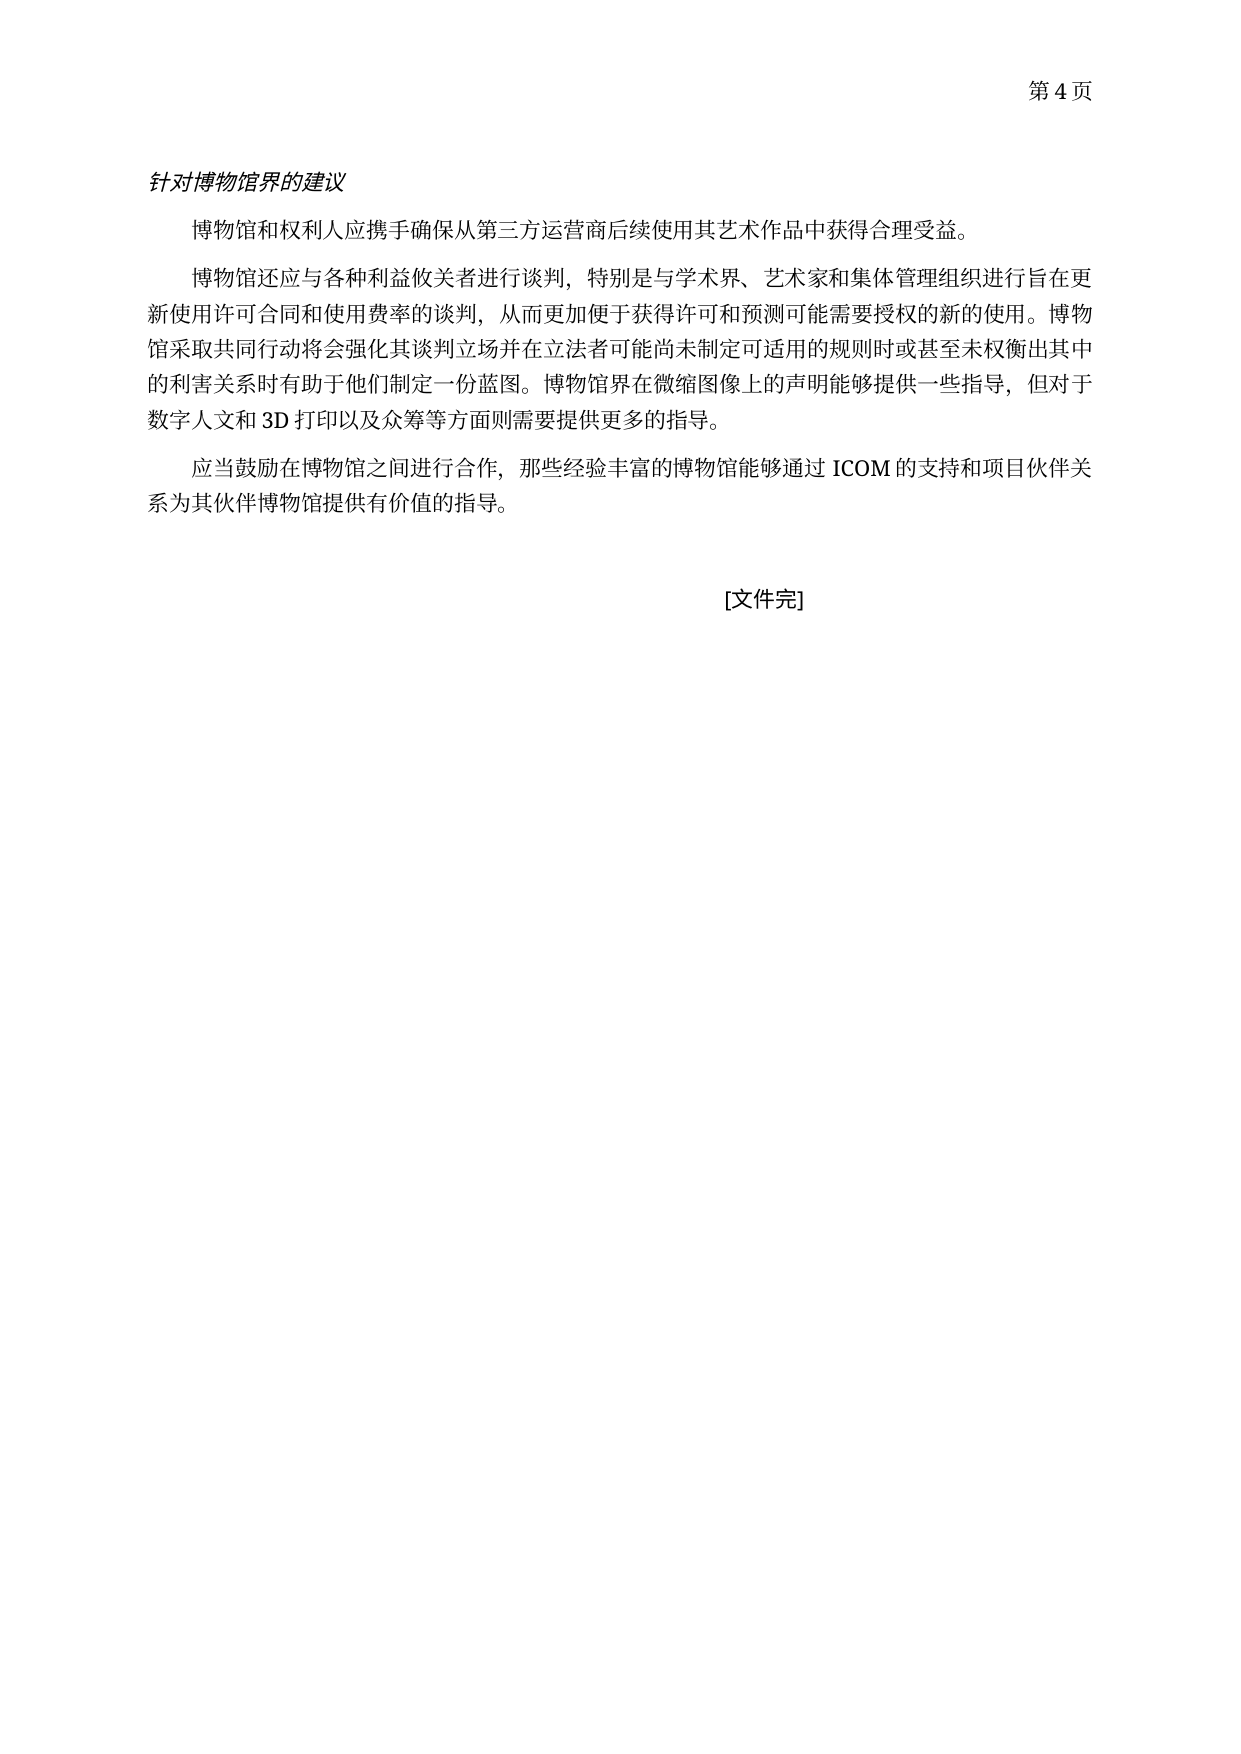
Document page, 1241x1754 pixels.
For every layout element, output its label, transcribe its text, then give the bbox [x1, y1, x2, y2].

text 博物馆还应与各种利益攸关者进行谈判，特别是与学术界、艺术家和集体管理组织进行旨在更新使用许可合同和使用费率的谈判，从而更加便于获得许可和预测可能需要授权的新的使用。博物馆采取共同行动将会强化其谈判立场并在立法者可能尚未制定可适用的规则时或甚至未权衡出其中的利害关系时有助于他们制定一份蓝图。博物馆界在微缩图像上的声明能够提供一些指导，但对于数字人文和3D打印以及众筹等方面则需要提供更多的指导。 [148, 257, 1093, 434]
text 针对博物馆界的建议 [148, 162, 1093, 197]
text [文件完] [724, 578, 1093, 614]
text 应当鼓励在博物馆之间进行合作，那些经验丰富的博物馆能够通过ICOM的支持和项目伙伴关系为其伙伴博物馆提供有价值的指导。 [148, 447, 1093, 518]
text 博物馆和权利人应携手确保从第三方运营商后续使用其艺术作品中获得合理受益。 [148, 209, 1093, 245]
